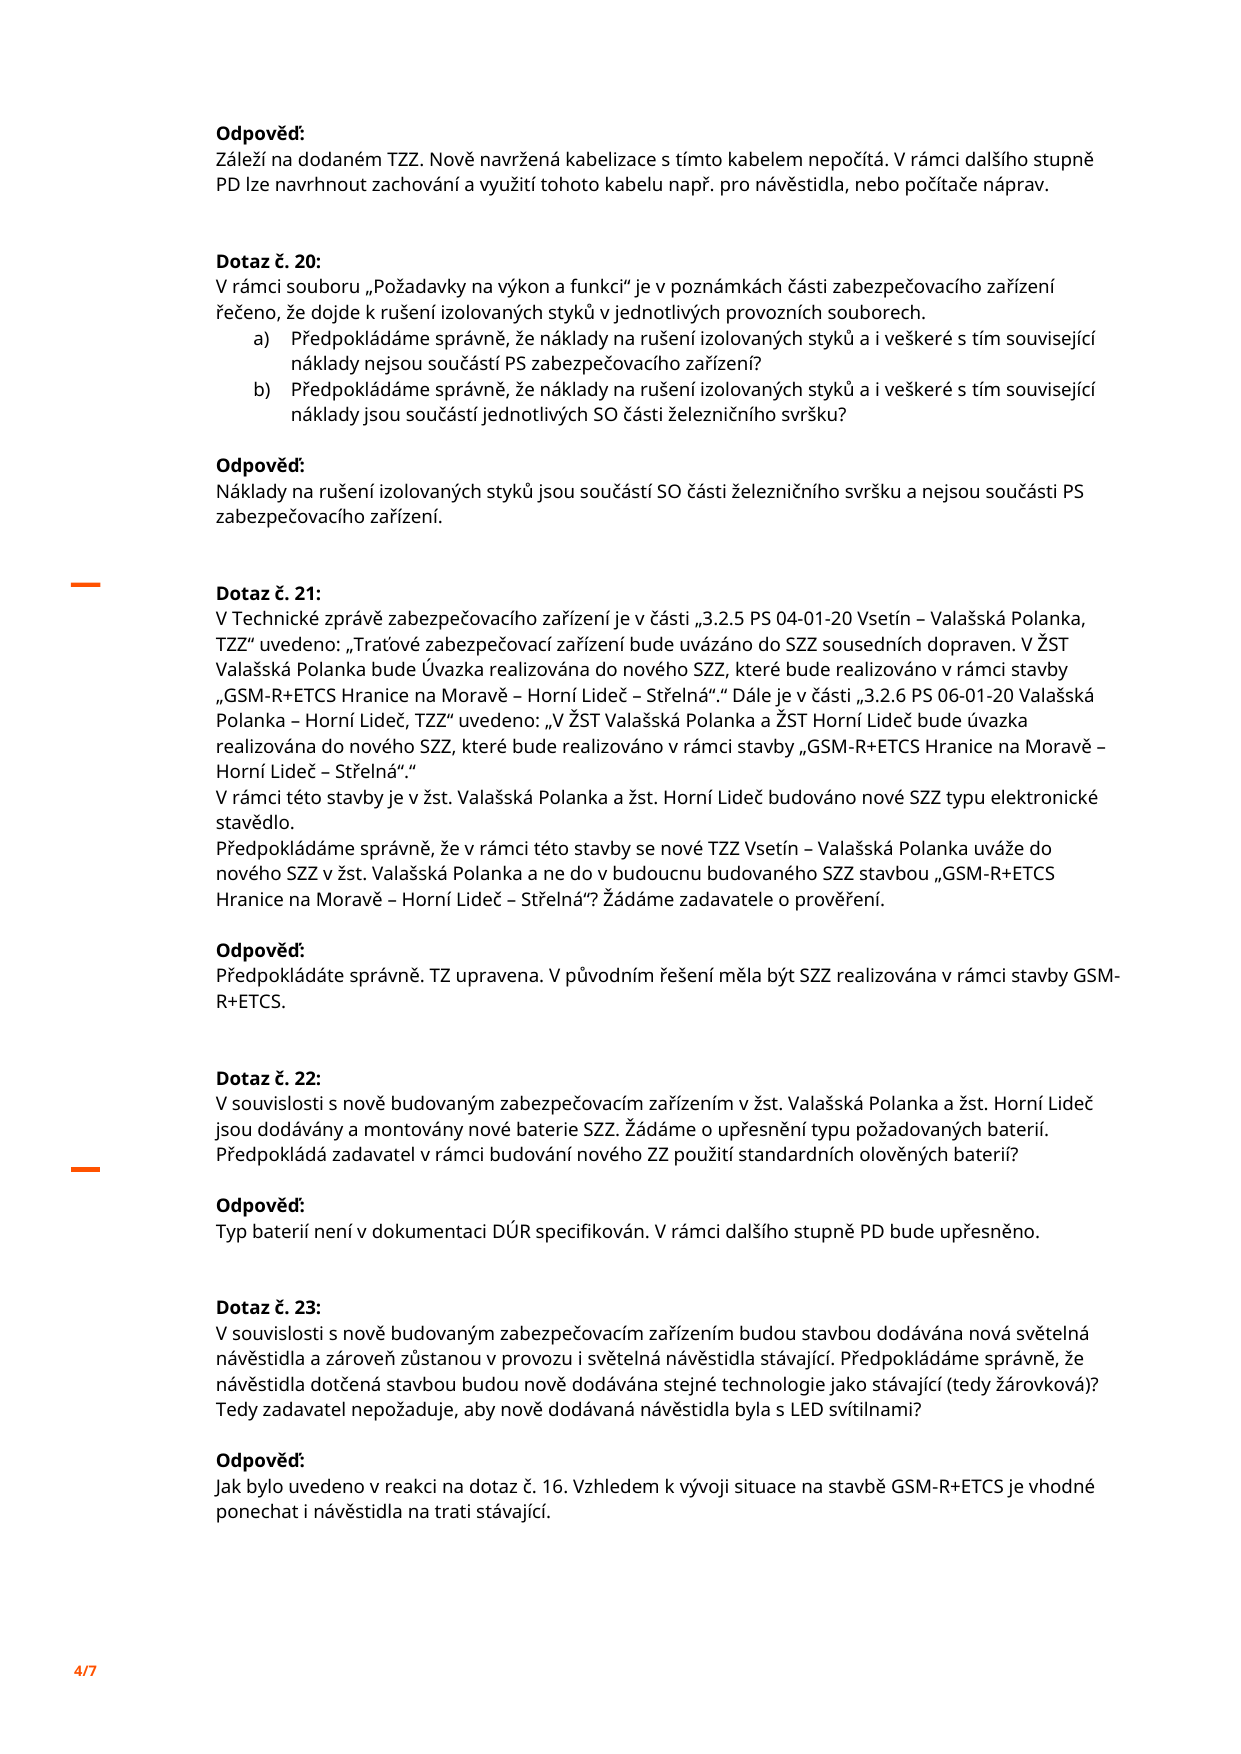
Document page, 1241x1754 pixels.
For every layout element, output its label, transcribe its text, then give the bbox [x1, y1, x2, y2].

text Náklady na rušení izolovaných styků jsou součástí SO části železničního svršku a nejsou součásti PS zabezpečovacího zařízení. [216, 478, 1122, 529]
text Odpověď: [216, 1192, 1122, 1218]
text Dotaz č. 23: [216, 1294, 1122, 1320]
list Předpokládáme správně, že náklady na rušení izolovaných styků a i veškeré s tím související náklady nejsou součástí PS zabezpečovacího zařízení? [253, 325, 1122, 376]
list V rámci souboru „Požadavky na výkon a funkci“ je v poznámkách části zabezpečovacího zařízení řečeno, že dojde k rušení izolovaných styků v jednotlivých provozních souborech. [216, 274, 1122, 325]
text Odpověď: [216, 1448, 1122, 1473]
text Dotaz č. 20: [216, 248, 1122, 274]
list V souvislosti s nově budovaným zabezpečovacím zařízením budou stavbou dodávána nová světelná návěstidla a zároveň zůstanou v provozu i světelná návěstidla stávající. Předpokládáme správně, že návěstidla dotčená stavbou budou nově dodávána stejné technologie jako stávající (tedy žárovková)? Tedy zadavatel nepožaduje, aby nově dodávaná návěstidla byla s LED svítilnami? [216, 1320, 1122, 1422]
list Předpokládáme správně, že náklady na rušení izolovaných styků a i veškeré s tím související náklady jsou součástí jednotlivých SO části železničního svršku? [253, 376, 1122, 427]
text Jak bylo uvedeno v reakci na dotaz č. 16. Vzhledem k vývoji situace na stavbě GSM‐R+ETCS je vhodné ponechat i návěstidla na trati stávající. [216, 1473, 1122, 1524]
text Záleží na dodaném TZZ. Nově navržená kabelizace s tímto kabelem nepočítá. V rámci dalšího stupně PD lze navrhnout zachování a využití tohoto kabelu např. pro návěstidla, nebo počítače náprav. [216, 146, 1122, 197]
text Dotaz č. 21: [216, 580, 1122, 606]
text Odpověď: [216, 121, 1122, 146]
text Odpověď: [216, 937, 1122, 963]
text Dotaz č. 22: [216, 1065, 1122, 1090]
list V Technické zprávě zabezpečovacího zařízení je v části „3.2.5 PS 04-01-20 Vsetín – Valašská Polanka, TZZ“ uvedeno: „Traťové zabezpečovací zařízení bude uvázáno do SZZ sousedních dopraven. V ŽST Valašská Polanka bude Úvazka realizována do nového SZZ, které bude realizováno v rámci stavby „GSM‐R+ETCS Hranice na Moravě – Horní Lideč – Střelná“.“ Dále je v části „3.2.6 PS 06-01-20 Valašská Polanka – Horní Lideč, TZZ“ uvedeno: „V ŽST Valašská Polanka a ŽST Horní Lideč bude úvazka realizována do nového SZZ, které bude realizováno v rámci stavby „GSM‐R+ETCS Hranice na Moravě – Horní Lideč – Střelná“.“ [216, 606, 1122, 784]
list Předpokládáme správně, že v rámci této stavby se nové TZZ Vsetín – Valašská Polanka uváže do nového SZZ v žst. Valašská Polanka a ne do v budoucnu budovaného SZZ stavbou „GSM‐R+ETCS Hranice na Moravě – Horní Lideč – Střelná“? Žádáme zadavatele o prověření. [216, 835, 1122, 912]
list V rámci této stavby je v žst. Valašská Polanka a žst. Horní Lideč budováno nové SZZ typu elektronické stavědlo. [216, 784, 1122, 835]
text Odpověď: [216, 452, 1122, 478]
text Předpokládáte správně. TZ upravena. V původním řešení měla být SZZ realizována v rámci stavby GSM‐R+ETCS. [216, 963, 1122, 1014]
list V souvislosti s nově budovaným zabezpečovacím zařízením v žst. Valašská Polanka a žst. Horní Lideč jsou dodávány a montovány nové baterie SZZ. Žádáme o upřesnění typu požadovaných baterií. Předpokládá zadavatel v rámci budování nového ZZ použití standardních olověných baterií? [216, 1090, 1122, 1167]
text Typ baterií není v dokumentaci DÚR specifikován. V rámci dalšího stupně PD bude upřesněno. [216, 1218, 1122, 1243]
